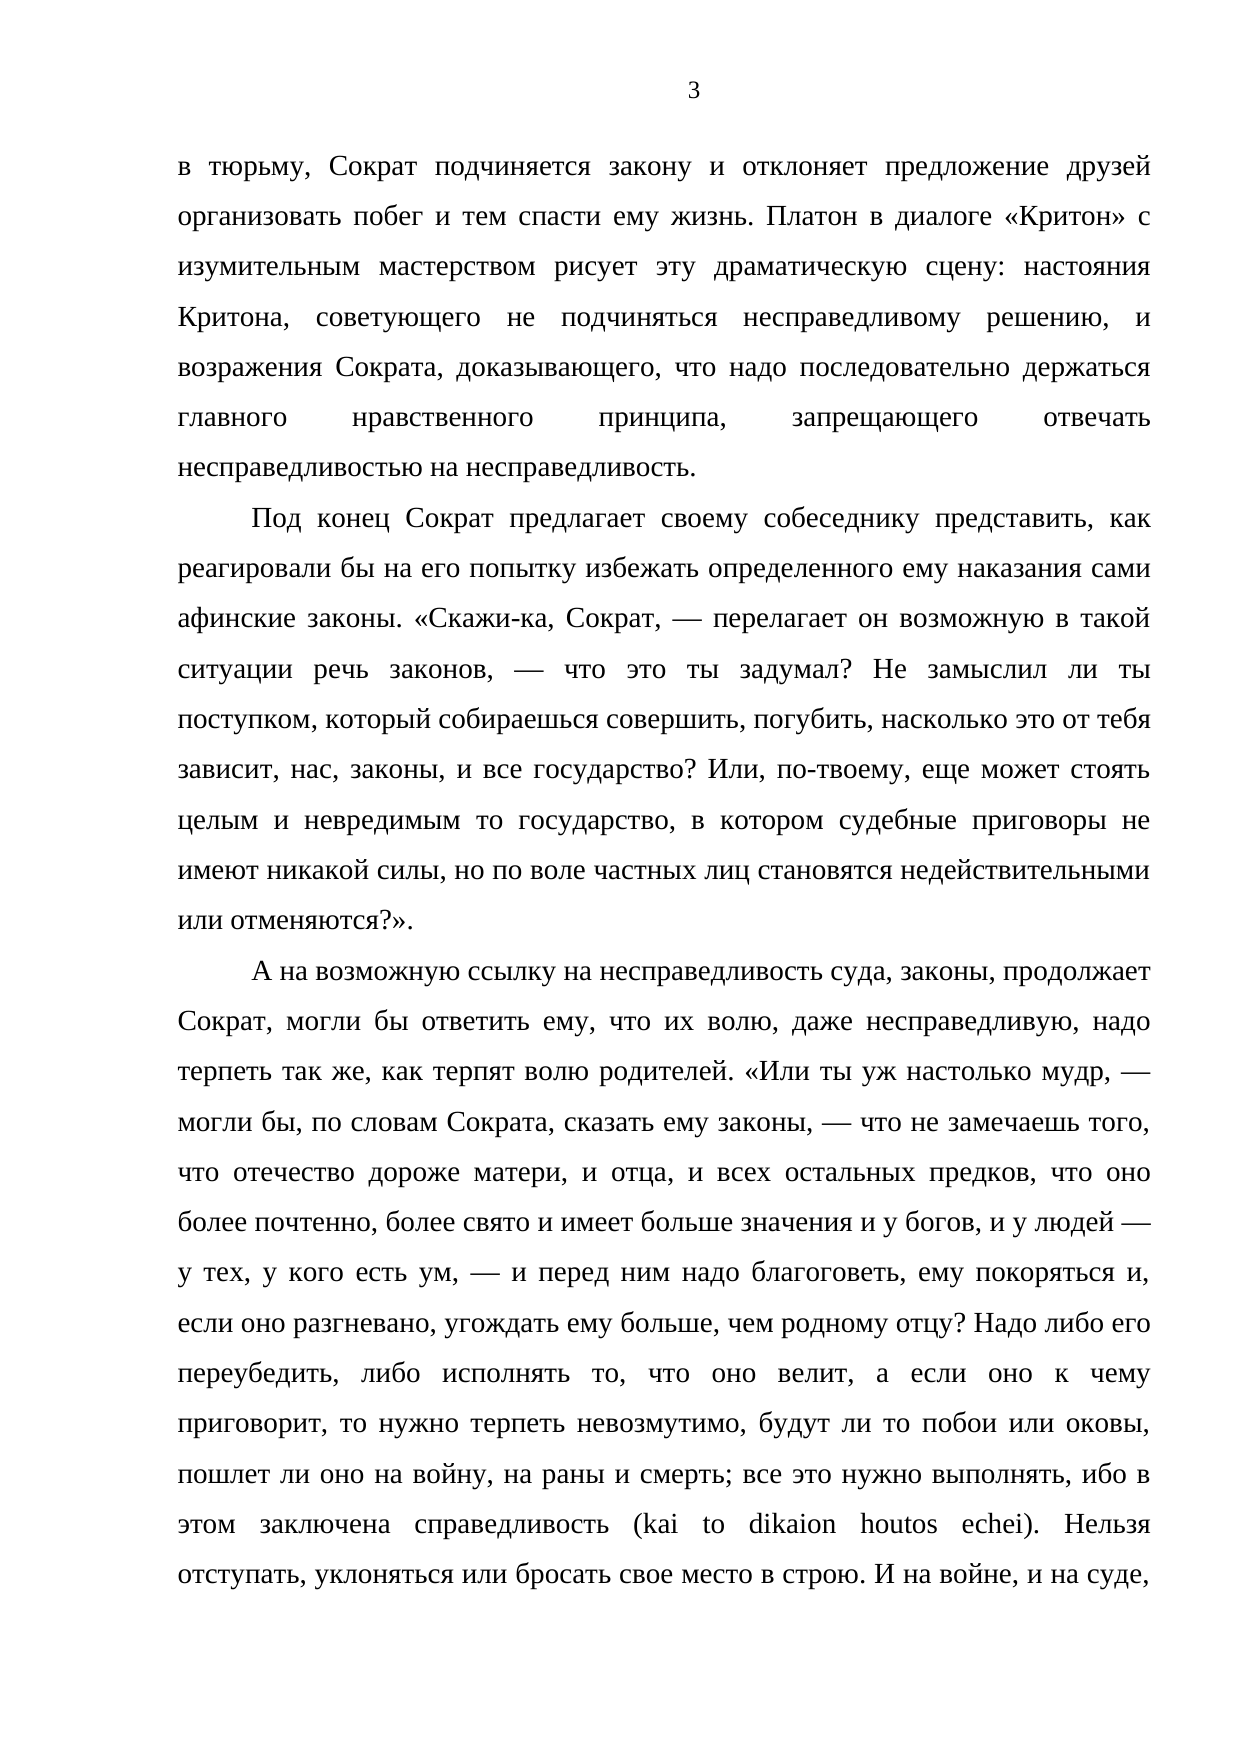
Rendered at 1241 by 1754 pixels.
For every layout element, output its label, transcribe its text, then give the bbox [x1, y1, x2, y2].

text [177, 148, 1152, 483]
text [177, 953, 1152, 1590]
text Под конец Сократ предлагает своему собеседнику представить, как реагировали бы на его попытку избежать определенного ему наказания сами афинские законы. «Скажи-ка, Сократ, — перелагает он возможную в такой ситуации речь законов, — что это ты задумал? Не замыслил ли ты поступком, который собираешься совершить, погубить, насколько это от тебя зависит, нас, законы, и все государство? Или, по-твоему, еще может стоять целым и невредимым то государство, в котором судебные приговоры не имеют никакой силы, но по воле частных лиц становятся недействительными или отменяются?». [177, 500, 1152, 936]
